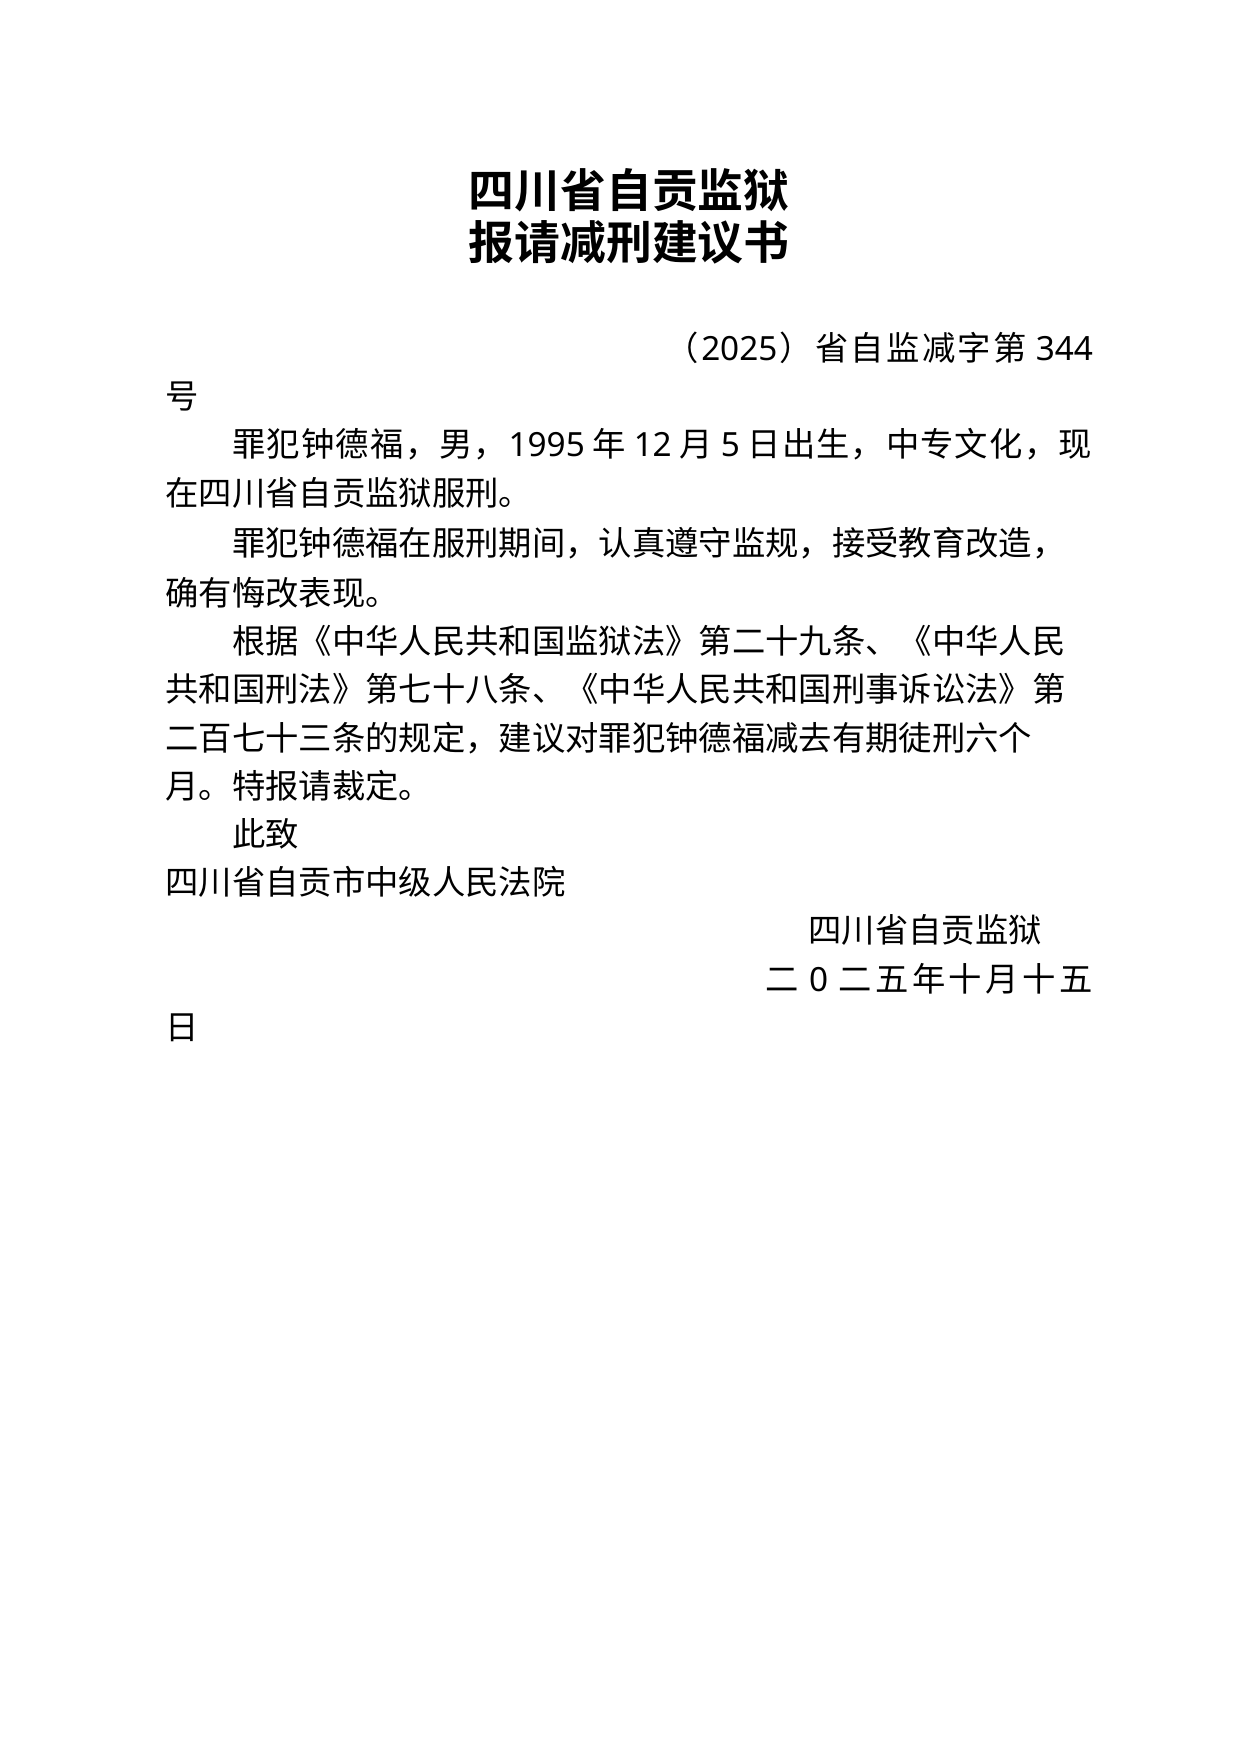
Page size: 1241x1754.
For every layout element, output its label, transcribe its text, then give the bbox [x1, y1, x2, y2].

text 四川省自贡监狱 [165, 904, 1093, 952]
text （2025）省自监减字第344号 [165, 322, 1093, 418]
text 此致 [165, 808, 1093, 856]
text 报请减刑建议书 [165, 217, 1093, 269]
text 罪犯钟德福，男，1995年12月5日出生，中专文化，现在四川省自贡监狱服刑。 [165, 418, 1093, 515]
text 二0二五年十月十五日 [165, 952, 1093, 1049]
text 四川省自贡监狱 [165, 165, 1093, 217]
text 四川省自贡市中级人民法院 [165, 856, 1093, 904]
text 罪犯钟德福在服刑期间，认真遵守监规，接受教育改造，确有悔改表现。 [165, 515, 1093, 615]
text 根据《中华人民共和国监狱法》第二十九条、《中华人民共和国刑法》第七十八条、《中华人民共和国刑事诉讼法》第二百七十三条的规定，建议对罪犯钟德福减去有期徒刑六个月。特报请裁定。 [165, 615, 1093, 808]
